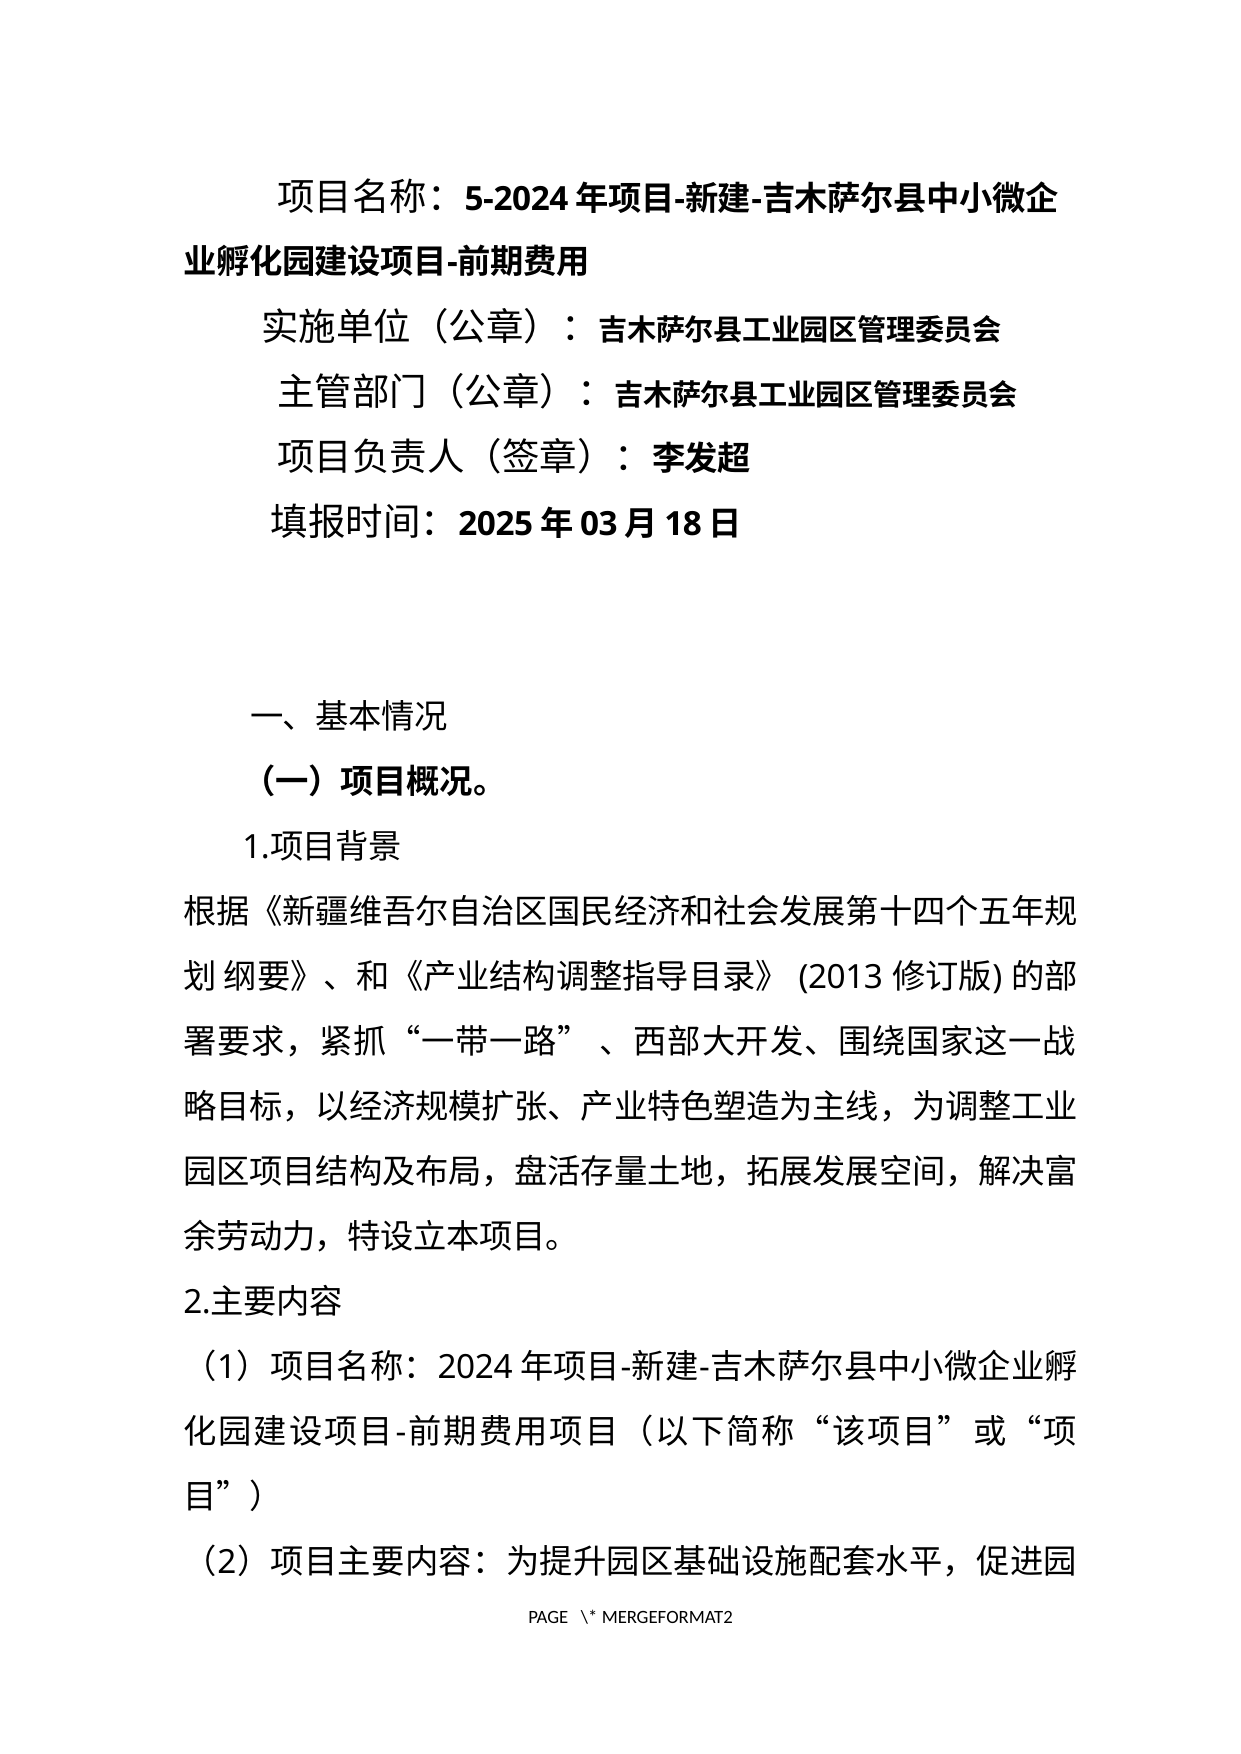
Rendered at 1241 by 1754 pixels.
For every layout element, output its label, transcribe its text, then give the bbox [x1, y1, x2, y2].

text （一）项目概况。 [183, 747, 1078, 812]
text 项目名称：5-2024年项目-新建-吉木萨尔县中小微企业孵化园建设项目-前期费用 [183, 162, 1078, 292]
text 一、基本情况 [183, 682, 1078, 747]
text 主管部门（公章）：吉木萨尔县工业园区管理委员会 [183, 357, 1078, 422]
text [183, 812, 1078, 1592]
text 项目负责人（签章）：李发超 [183, 422, 1078, 487]
text 实施单位（公章）：吉木萨尔县工业园区管理委员会 [183, 292, 1078, 357]
text 填报时间：2025年03月18日 [211, 487, 1078, 552]
